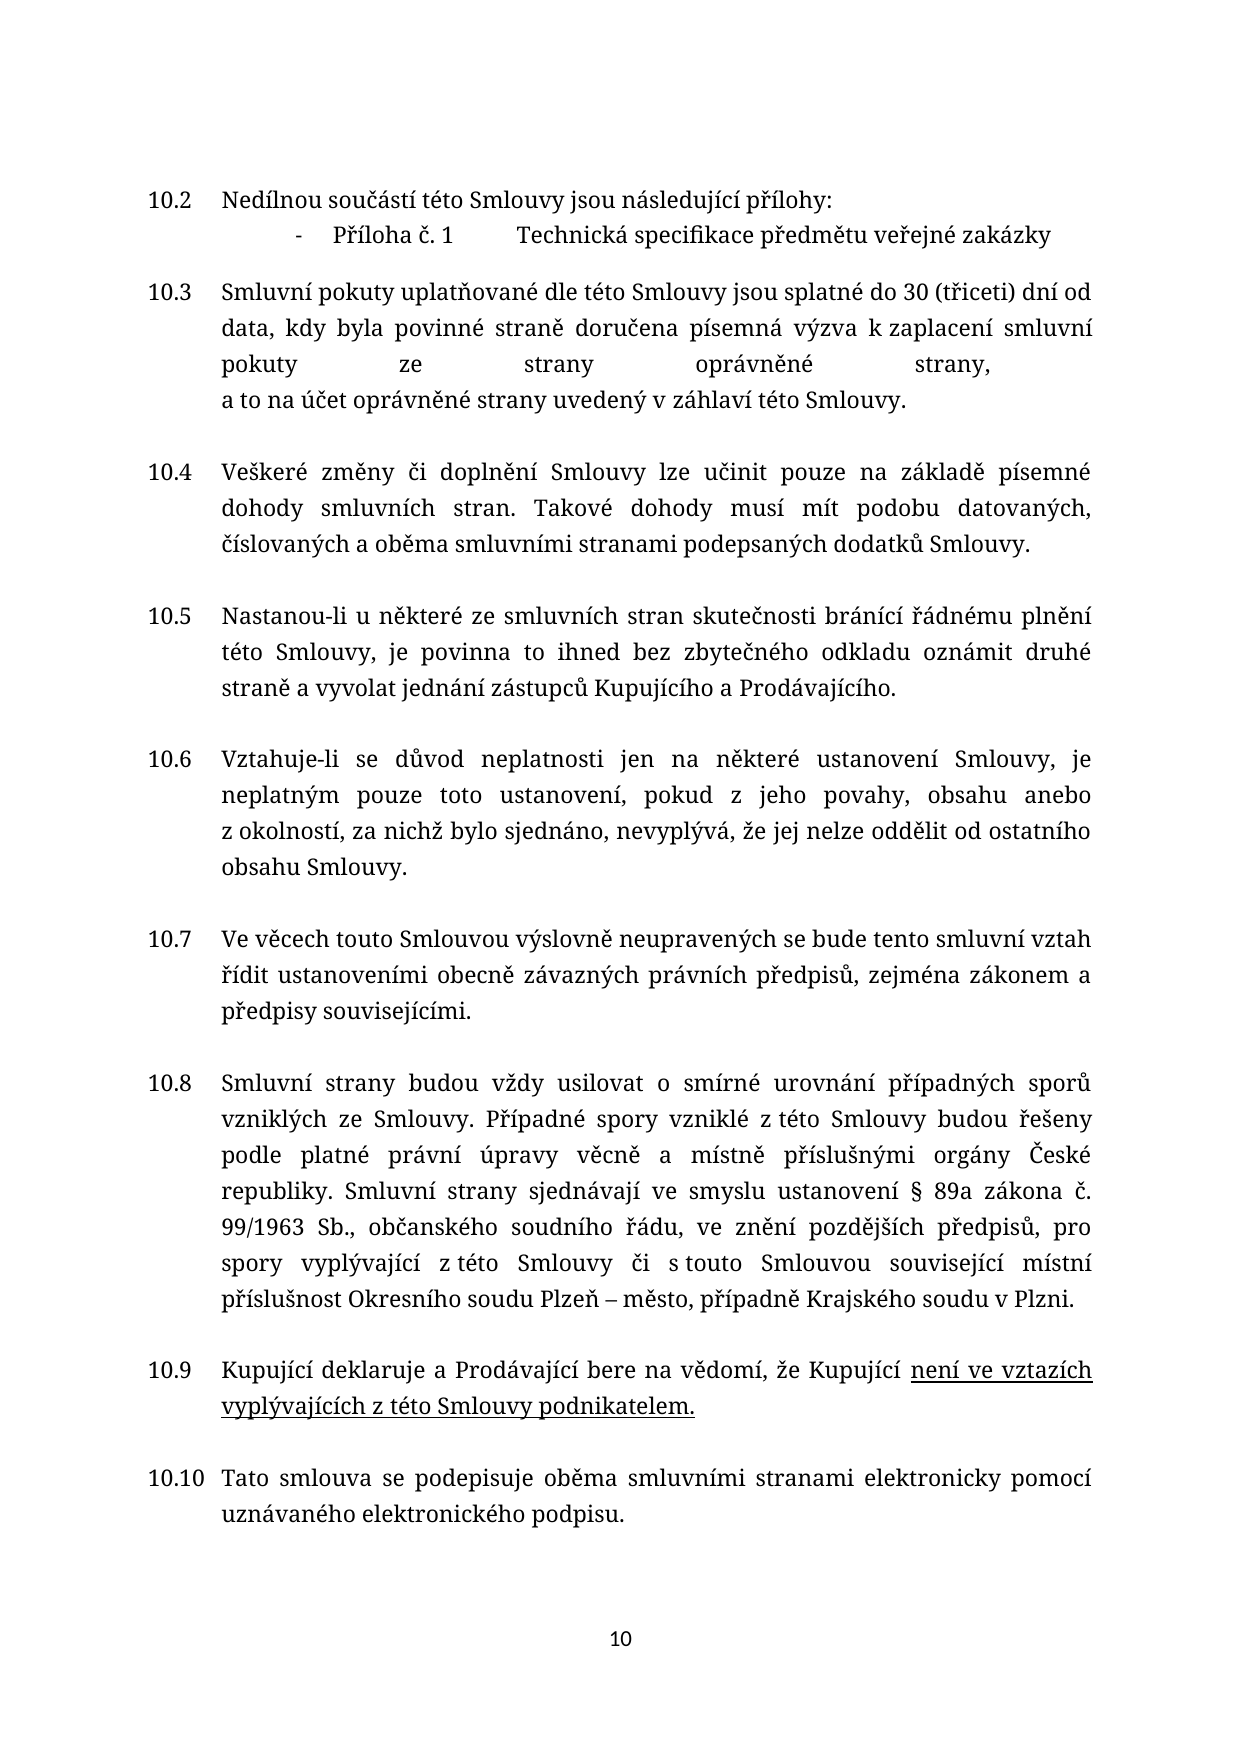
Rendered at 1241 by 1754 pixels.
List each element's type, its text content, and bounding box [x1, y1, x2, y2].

text 10.6 Vztahuje-li se důvod neplatnosti jen na některé ustanovení Smlouvy, je neplatným pouze toto ustanovení, pokud z jeho povahy, obsahu anebo z okolností, za nichž bylo sjednáno, nevyplývá, že jej nelze oddělit od ostatního obsahu Smlouvy. [148, 743, 1093, 882]
text 10.4 Veškeré změny či doplnění Smlouvy lze učinit pouze na základě písemné dohody smluvních stran. Takové dohody musí mít podobu datovaných, číslovaných a oběma smluvními stranami podepsaných dodatků Smlouvy. [148, 456, 1093, 559]
text 10.7 Ve věcech touto Smlouvou výslovně neupravených se bude tento smluvní vztah řídit ustanoveními obecně závazných právních předpisů, zejména zákonem a předpisy souvisejícími. [148, 923, 1093, 1026]
text 10.9 Kupující deklaruje a Prodávající bere na vědomí, že Kupující není ve vztazích vyplývajících z této Smlouvy podnikatelem. [148, 1354, 1093, 1422]
text 10.3 Smluvní pokuty uplatňované dle této Smlouvy jsou splatné do 30 (třiceti) dní od data, kdy byla povinné straně doručena písemná výzva k zaplacení smluvní pokuty ze strany oprávněné strany, a to na účet oprávněné strany uvedený v záhlaví této Smlouvy. [148, 276, 1093, 415]
text 10.10 Tato smlouva se podepisuje oběma smluvními stranami elektronicky pomocí uznávaného elektronického podpisu. [148, 1462, 1093, 1529]
list Příloha č. 1 Technická specifikace předmětu veřejné zakázky [295, 219, 1093, 251]
text 10.8 Smluvní strany budou vždy usilovat o smírné urovnání případných sporů vzniklých ze Smlouvy. Případné spory vzniklé z této Smlouvy budou řešeny podle platné právní úpravy věcně a místně příslušnými orgány České republiky. Smluvní strany sjednávají ve smyslu ustanovení § 89a zákona č. 99/1963 Sb., občanského soudního řádu, ve znění pozdějších předpisů, pro spory vyplývající z této Smlouvy či s touto Smlouvou související místní příslušnost Okresního soudu Plzeň – město, případně Krajského soudu v Plzni. [148, 1067, 1093, 1314]
text 10.5 Nastanou-li u některé ze smluvních stran skutečnosti bránící řádnému plnění této Smlouvy, je povinna to ihned bez zbytečného odkladu oznámit druhé straně a vyvolat jednání zástupců Kupujícího a Prodávajícího. [148, 600, 1093, 703]
text 10.2 Nedílnou součástí této Smlouvy jsou následující přílohy: [148, 183, 1093, 215]
